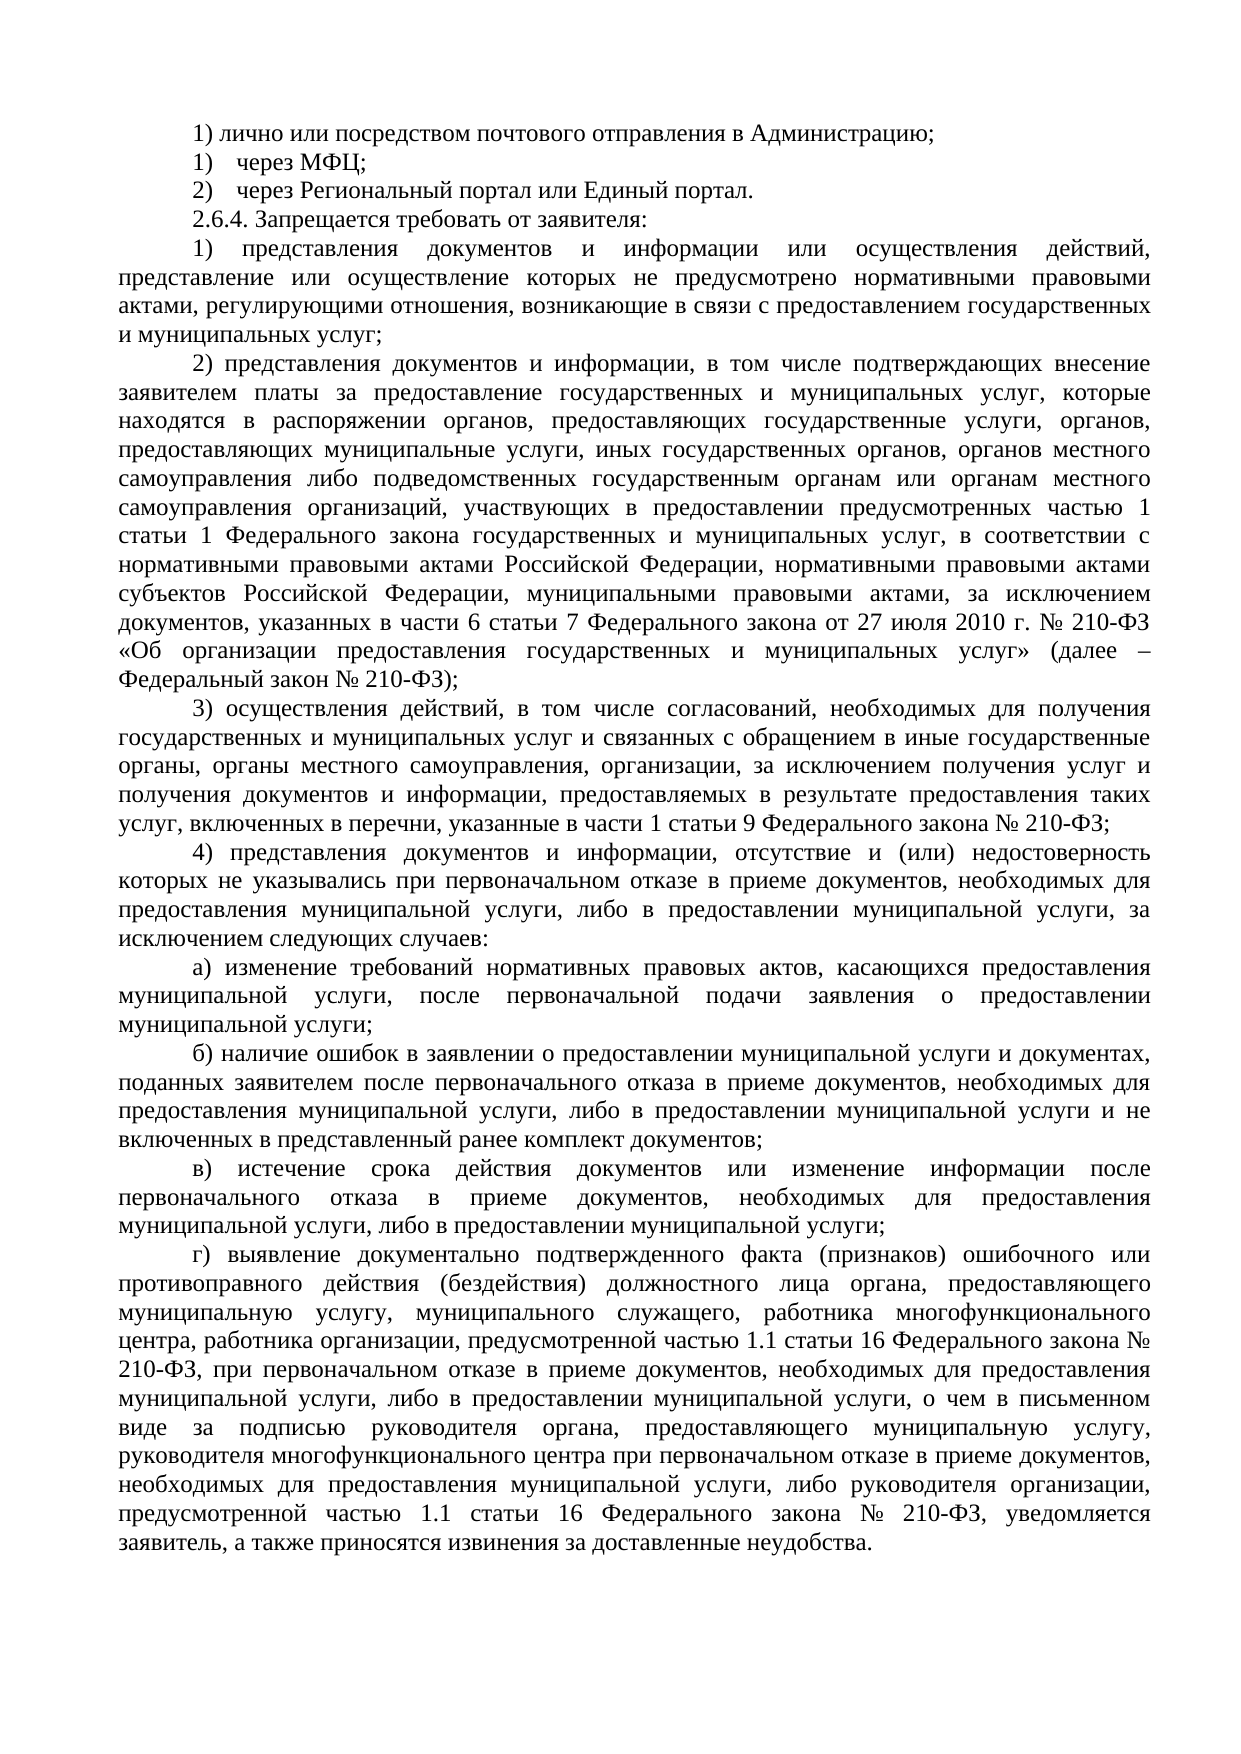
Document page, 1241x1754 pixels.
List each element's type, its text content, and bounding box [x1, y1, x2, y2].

text в) истечение срока действия документов или изменение информации после первоначального отказа в приеме документов, необходимых для предоставления муниципальной услуги, либо в предоставлении муниципальной услуги; [118, 1153, 1152, 1239]
list через МФЦ; [118, 147, 1152, 176]
text 2.6.4. Запрещается требовать от заявителя: [118, 204, 1152, 233]
text 1) представления документов и информации или осуществления действий, представление или осуществление которых не предусмотрено нормативными правовыми актами, регулирующими отношения, возникающие в связи с предоставлением государственных и муниципальных услуг; [118, 233, 1152, 348]
text 1) лично или посредством почтового отправления в Администрацию; [118, 118, 1152, 147]
text 4) представления документов и информации, отсутствие и (или) недостоверность которых не указывались при первоначальном отказе в приеме документов, необходимых для предоставления муниципальной услуги, либо в предоставлении муниципальной услуги, за исключением следующих случаев: [118, 837, 1152, 952]
text б) наличие ошибок в заявлении о предоставлении муниципальной услуги и документах, поданных заявителем после первоначального отказа в приеме документов, необходимых для предоставления муниципальной услуги, либо в предоставлении муниципальной услуги и не включенных в представленный ранее комплект документов; [118, 1038, 1152, 1153]
list через Региональный портал или Единый портал. [118, 176, 1152, 204]
text 2) представления документов и информации, в том числе подтверждающих внесение заявителем платы за предоставление государственных и муниципальных услуг, которые находятся в распоряжении органов, предоставляющих государственные услуги, органов, предоставляющих муниципальные услуги, иных государственных органов, органов местного самоуправления либо подведомственных государственным органам или органам местного самоуправления организаций, участвующих в предоставлении предусмотренных частью 1 статьи 1 Федерального закона государственных и муниципальных услуг, в соответствии с нормативными правовыми актами Российской Федерации, нормативными правовыми актами субъектов Российской Федерации, муниципальными правовыми актами, за исключением документов, указанных в части 6 статьи 7 Федерального закона от 27 июля 2010 г. № 210-ФЗ «Об организации предоставления государственных и муниципальных услуг» (далее – Федеральный закон № 210-ФЗ); [118, 348, 1152, 693]
text а) изменение требований нормативных правовых актов, касающихся предоставления муниципальной услуги, после первоначальной подачи заявления о предоставлении муниципальной услуги; [118, 952, 1152, 1038]
text г) выявление документально подтвержденного факта (признаков) ошибочного или противоправного действия (бездействия) должностного лица органа, предоставляющего муниципальную услугу, муниципального служащего, работника многофункционального центра, работника организации, предусмотренной частью 1.1 статьи 16 Федерального закона № 210-ФЗ, при первоначальном отказе в приеме документов, необходимых для предоставления муниципальной услуги, либо в предоставлении муниципальной услуги, о чем в письменном виде за подписью руководителя органа, предоставляющего муниципальную услугу, руководителя многофункционального центра при первоначальном отказе в приеме документов, необходимых для предоставления муниципальной услуги, либо руководителя организации, предусмотренной частью 1.1 статьи 16 Федерального закона № 210-ФЗ, уведомляется заявитель, а также приносятся извинения за доставленные неудобства. [118, 1239, 1152, 1556]
text 3) осуществления действий, в том числе согласований, необходимых для получения государственных и муниципальных услуг и связанных с обращением в иные государственные органы, органы местного самоуправления, организации, за исключением получения услуг и получения документов и информации, предоставляемых в результате предоставления таких услуг, включенных в перечни, указанные в части 1 статьи 9 Федерального закона № 210-ФЗ; [118, 693, 1152, 837]
